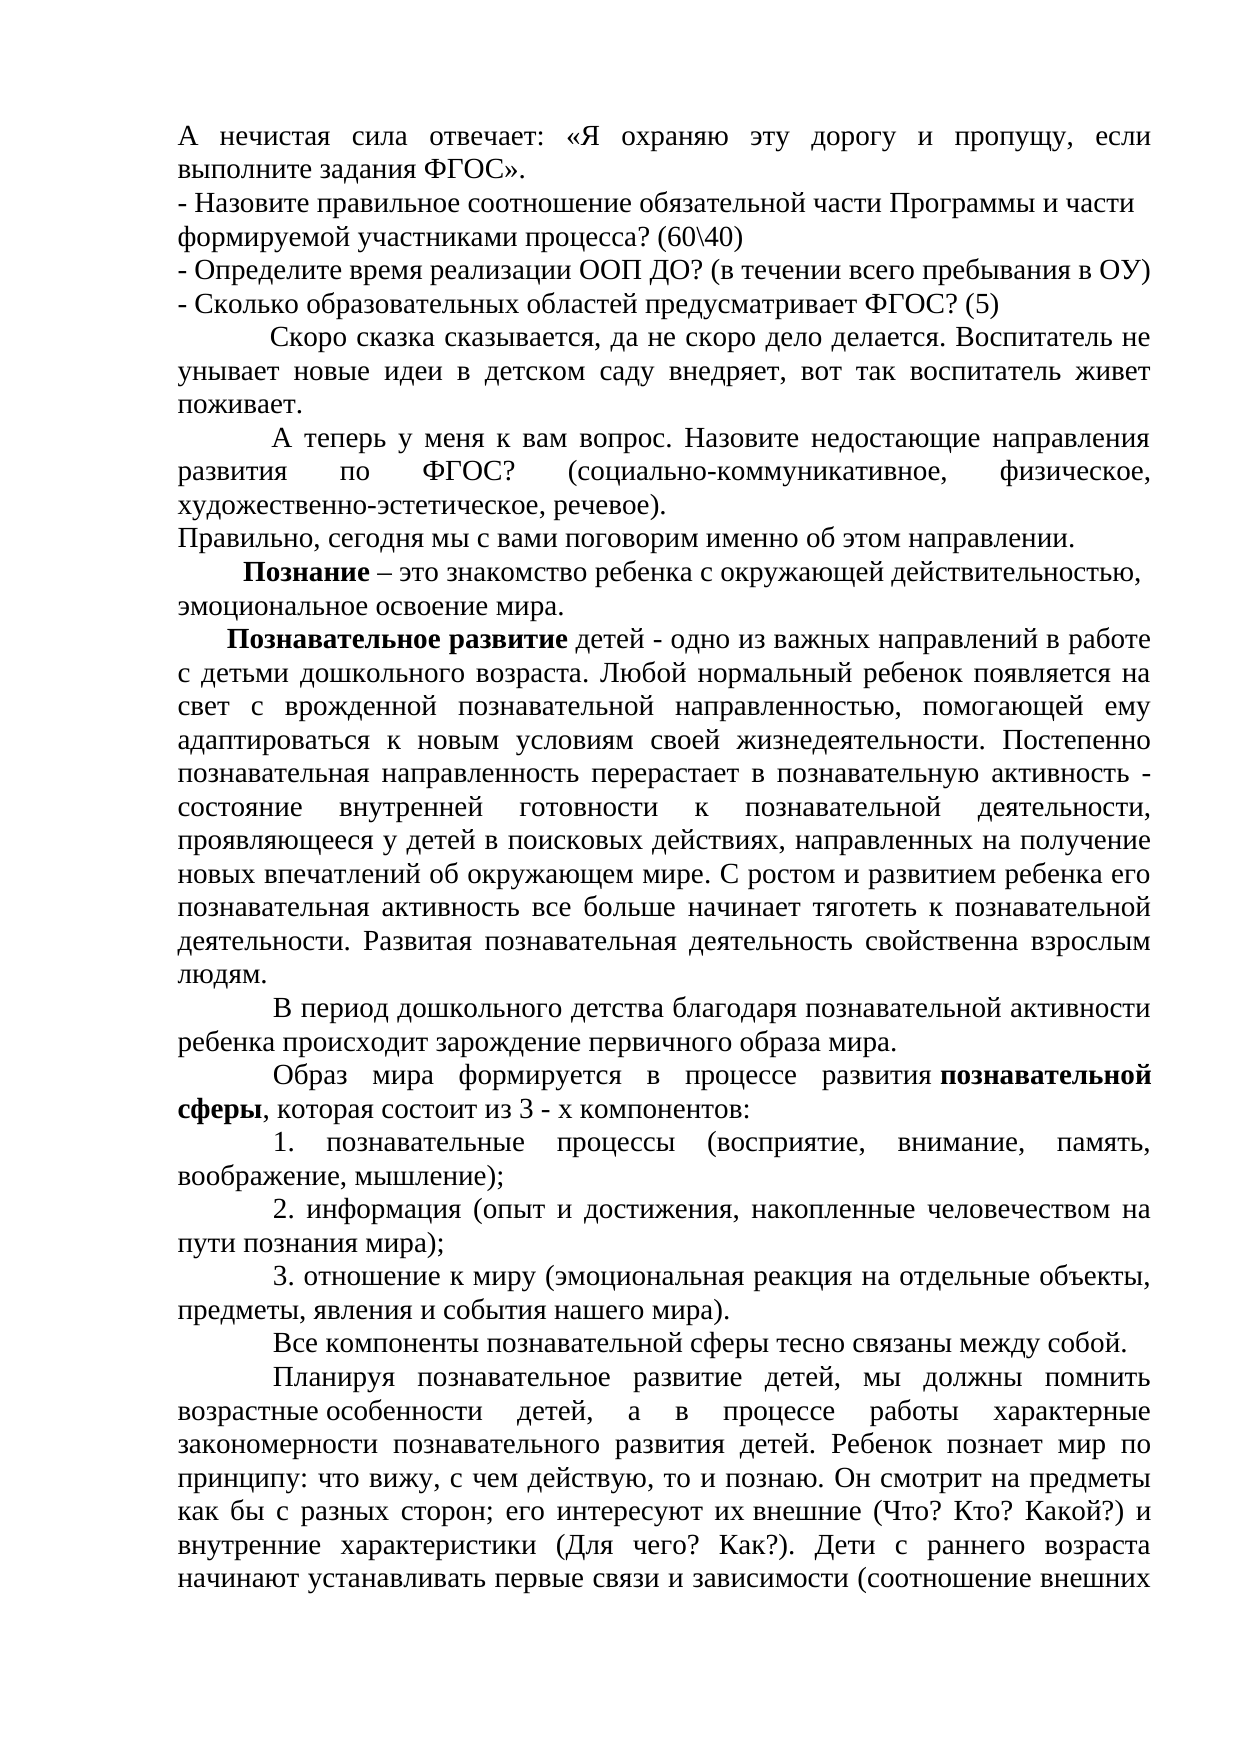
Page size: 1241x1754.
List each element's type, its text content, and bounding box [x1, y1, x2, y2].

text Скоро сказка сказывается, да не скоро дело делается. Воспитатель не унывает новые идеи в детском саду внедряет, вот так воспитатель живет поживает. [177, 319, 1152, 420]
text - Назовите правильное соотношение обязательной части Программы и части [177, 185, 1152, 219]
text Правильно, сегодня мы с вами поговорим именно об этом направлении. [177, 521, 1152, 554]
text Познание – это знакомство ребенка с окружающей действительностью, [177, 554, 1152, 588]
text 1. познавательные процессы (восприятие, внимание, память, воображение, мышление); [177, 1124, 1152, 1191]
text - Определите время реализации ООП ДО? (в течении всего пребывания в ОУ) [177, 252, 1152, 286]
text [177, 1359, 1152, 1594]
text Все компоненты познавательной сферы тесно связаны между собой. [177, 1326, 1152, 1359]
text А теперь у меня к вам вопрос. Назовите недостающие направления развития по ФГОС? (социально-коммуникативное, физическое, художественно-эстетическое, речевое). [177, 420, 1152, 521]
text В период дошкольного детства благодаря познавательной активности ребенка происходит зарождение первичного образа мира. [177, 990, 1152, 1057]
text - Сколько образовательных областей предусматривает ФГОС? (5) [177, 286, 1152, 319]
text эмоциональное освоение мира. [177, 588, 1152, 621]
text формируемой участниками процесса? (60\40) [177, 219, 1152, 252]
text Образ мира формируется в процессе развития познавательной сферы, которая состоит из 3 - х компонентов: [177, 1057, 1152, 1124]
text 2. информация (опыт и достижения, накопленные человечеством на пути познания мира); [177, 1191, 1152, 1258]
text 3. отношение к миру (эмоциональная реакция на отдельные объекты, предметы, явления и события нашего мира). [177, 1258, 1152, 1326]
text А нечистая сила отвечает: «Я охраняю эту дорогу и пропущу, если выполните задания ФГОС». [177, 118, 1152, 185]
text Познавательное развитие детей - одно из важных направлений в работе с детьми дошкольного возраста. Любой нормальный ребенок появляется на свет с врожденной познавательной направленностью, помогающей ему адаптироваться к новым условиям своей жизнедеятельности. Постепенно познавательная направленность перерастает в познавательную активность - состояние внутренней готовности к познавательной деятельности, проявляющееся у детей в поисковых действиях, направленных на получение новых впечатлений об окружающем мире. С ростом и развитием ребенка его познавательная активность все больше начинает тяготеть к познавательной деятельности. Развитая познавательная деятельность свойственна взрослым людям. [177, 621, 1152, 990]
